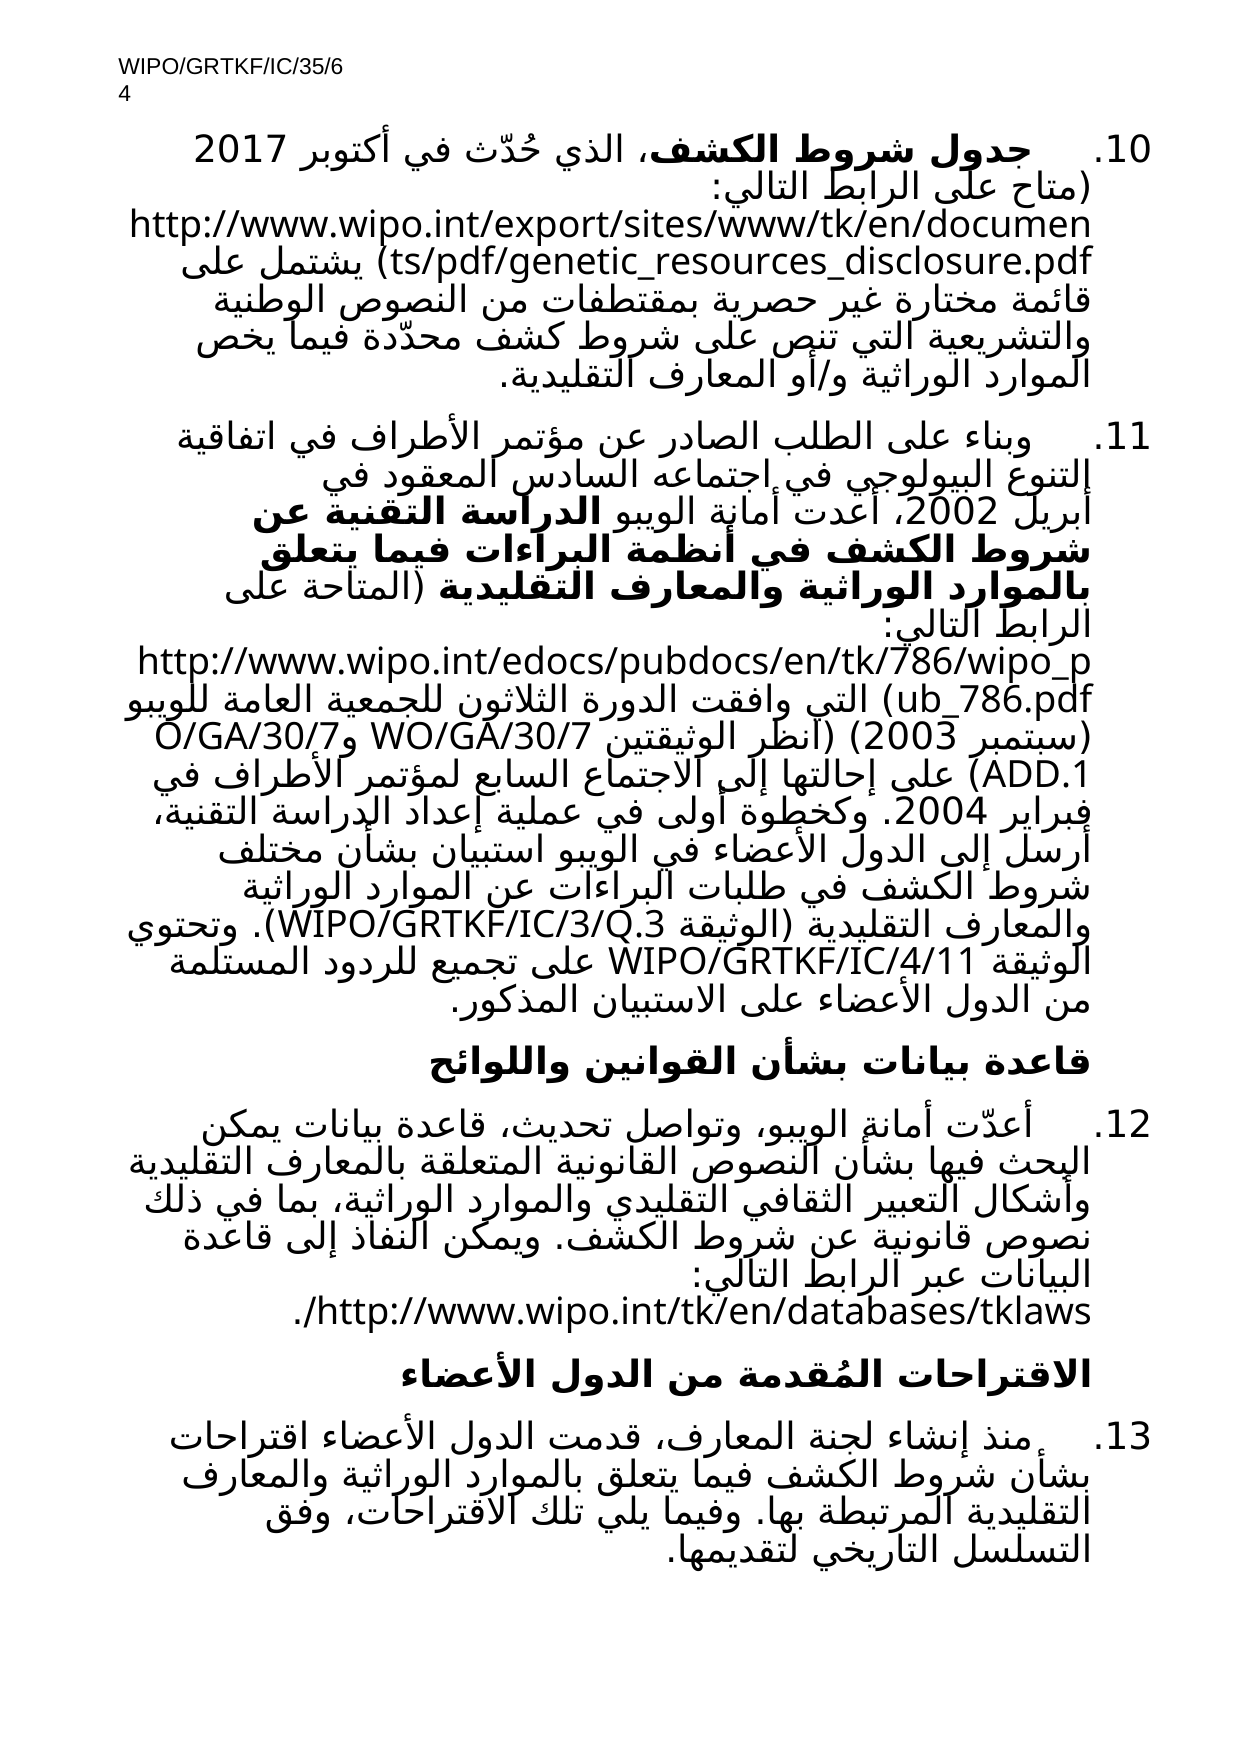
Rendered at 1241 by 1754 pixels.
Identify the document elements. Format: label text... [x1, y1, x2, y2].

text قاعدة بيانات بشأن القوانين واللوائح [496, 1045, 714, 1082]
text جدول شروط الكشف، الذي حُدّث في أكتوبر 2017 (متاح على الرابط التالي: http://www.wipo.int/export/sites/www/tk/en/documents/pdf/genetic_resources_disclosure.pdf) يشتمل على قائمة مختارة غير حصرية بمقتطفات من النصوص الوطنية والتشريعية التي تنص على شروط كشف محدّدة فيما يخص الموارد الوراثية و/أو المعارف التقليدية. [118, 132, 1092, 395]
text أعدّت أمانة الويبو، وتواصل تحديث، قاعدة بيانات يمكن البحث فيها بشأن النصوص القانونية المتعلقة بالمعارف التقليدية وأشكال التعبير الثقافي التقليدي والموارد الوراثية، بما في ذلك نصوص قانونية عن شروط الكشف. ويمكن النفاذ إلى قاعدة البيانات عبر الرابط التالي: http://www.wipo.int/tk/en/databases/tklaws/. [118, 1107, 1092, 1332]
text منذ إنشاء لجنة المعارف، قدمت الدول الأعضاء اقتراحات بشأن شروط الكشف فيما يتعلق بالموارد الوراثية والمعارف التقليدية المرتبطة بها. وفيما يلي تلك الاقتراحات، وفق التسلسل التاريخي لتقديمها. [118, 1420, 1092, 1570]
text الاقتراحات المُقدمة من الدول الأعضاء [118, 1357, 1092, 1395]
text قاعدة بيانات بشأن القوانين واللوائح [674, 1045, 1092, 1082]
text قاعدة بيانات بشأن القوانين واللوائح [118, 1045, 509, 1082]
text وبناء على الطلب الصادر عن مؤتمر الأطراف في اتفاقية التنوع البيولوجي في اجتماعه السادس المعقود في أبريل 2002، أعدت أمانة الويبو الدراسة التقنية عن شروط الكشف في أنظمة البراءات فيما يتعلق بالموارد الوراثية والمعارف التقليدية (المتاحة على الرابط التالي: http://www.wipo.int/edocs/pubdocs/en/tk/786/wipo_pub_786.pdf) التي وافقت الدورة الثلاثون للجمعية العامة للويبو (سبتمبر 2003) (انظر الوثيقتين WO/GA/30/7 وO/GA/30/7 ADD.1) على إحالتها إلى الاجتماع السابع لمؤتمر الأطراف في فبراير 2004. وكخطوة أولى في عملية إعداد الدراسة التقنية، أرسل إلى الدول الأعضاء في الويبو استبيان بشأن مختلف شروط الكشف في طلبات البراءات عن الموارد الوراثية والمعارف التقليدية (الوثيقة WIPO/GRTKF/IC/3/Q.3). وتحتوي الوثيقة WIPO/GRTKF/IC/4/11 على تجميع للردود المستلمة من الدول الأعضاء على الاستبيان المذكور. [118, 420, 1092, 1020]
